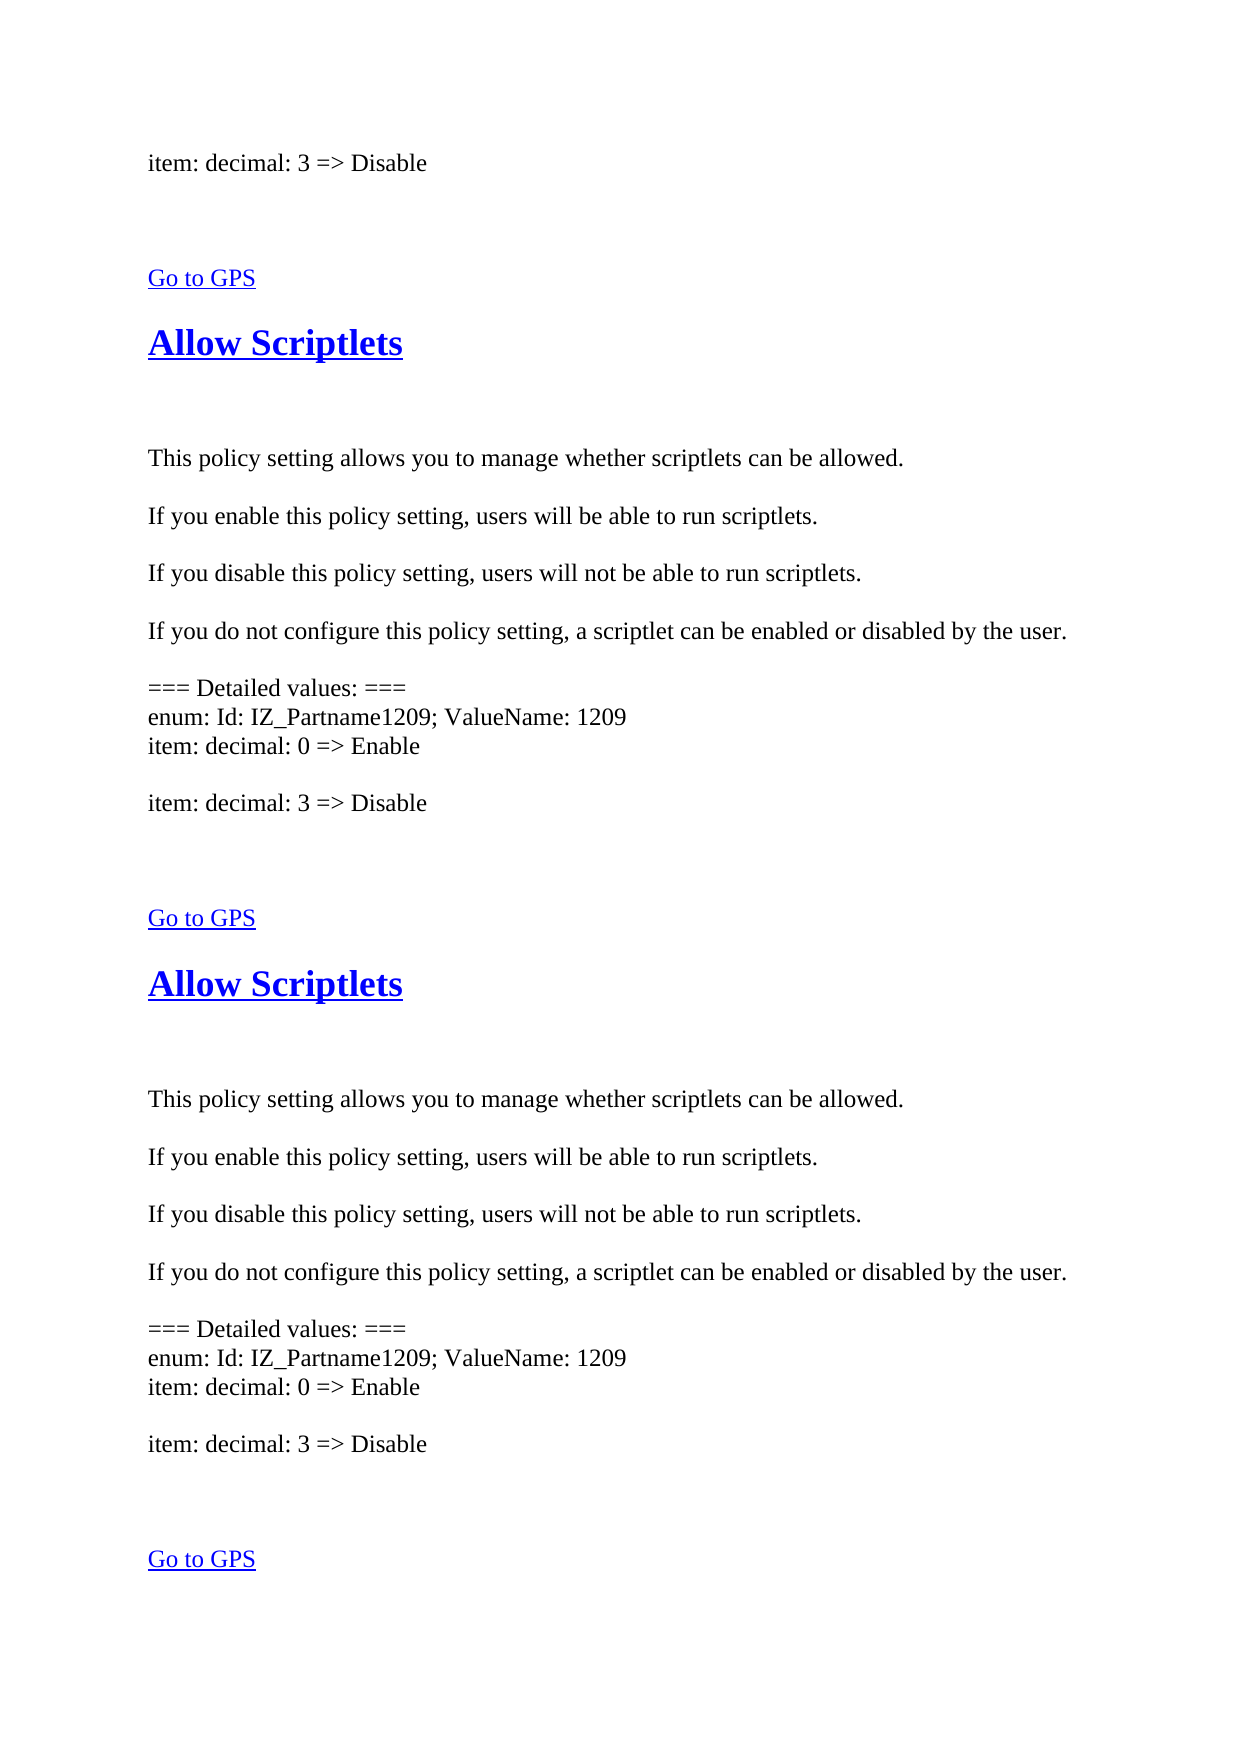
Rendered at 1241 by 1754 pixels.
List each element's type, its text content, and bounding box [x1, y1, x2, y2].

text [148, 148, 1093, 291]
text Allow Scriptlets [148, 961, 1093, 1004]
text Allow Scriptlets [148, 321, 1093, 364]
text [148, 1084, 1093, 1573]
